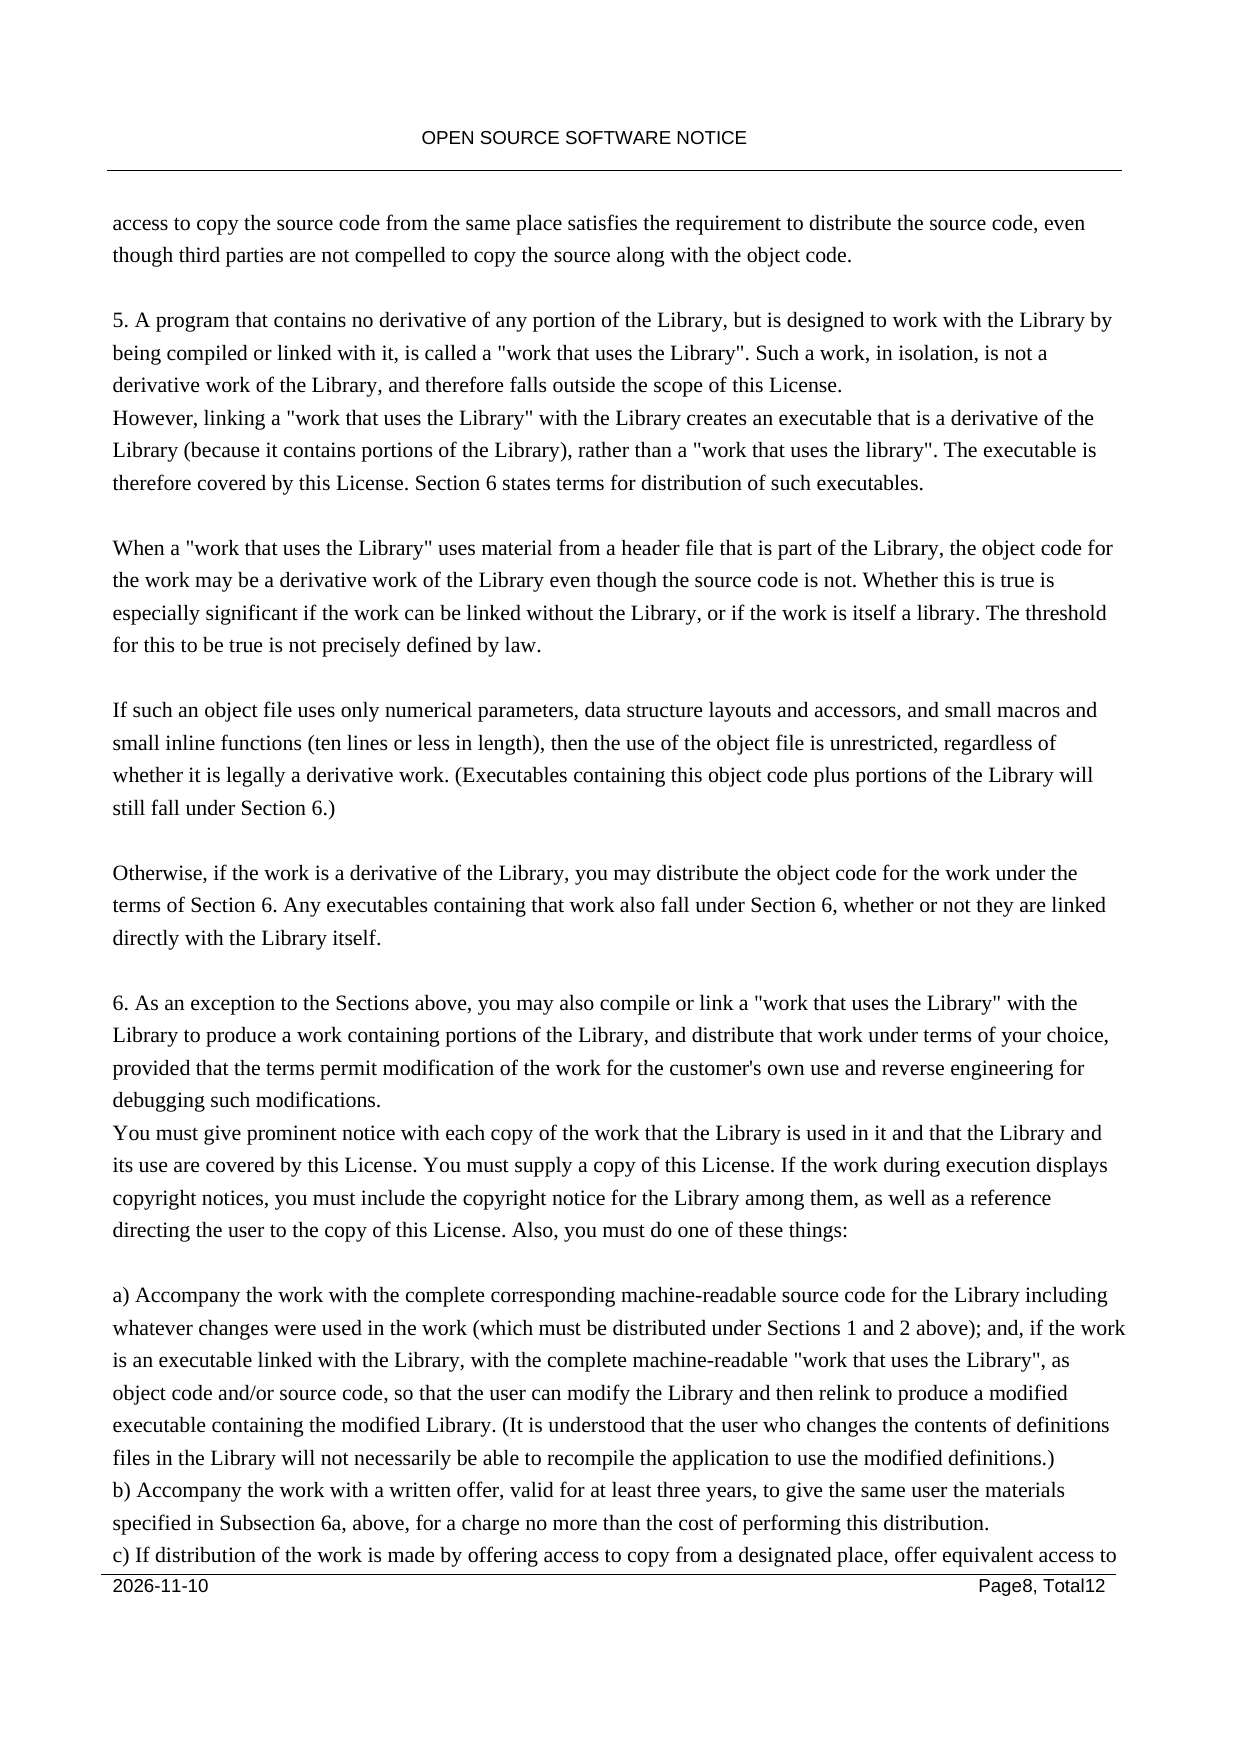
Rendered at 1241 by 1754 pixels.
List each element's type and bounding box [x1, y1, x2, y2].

text [112, 206, 1128, 1571]
